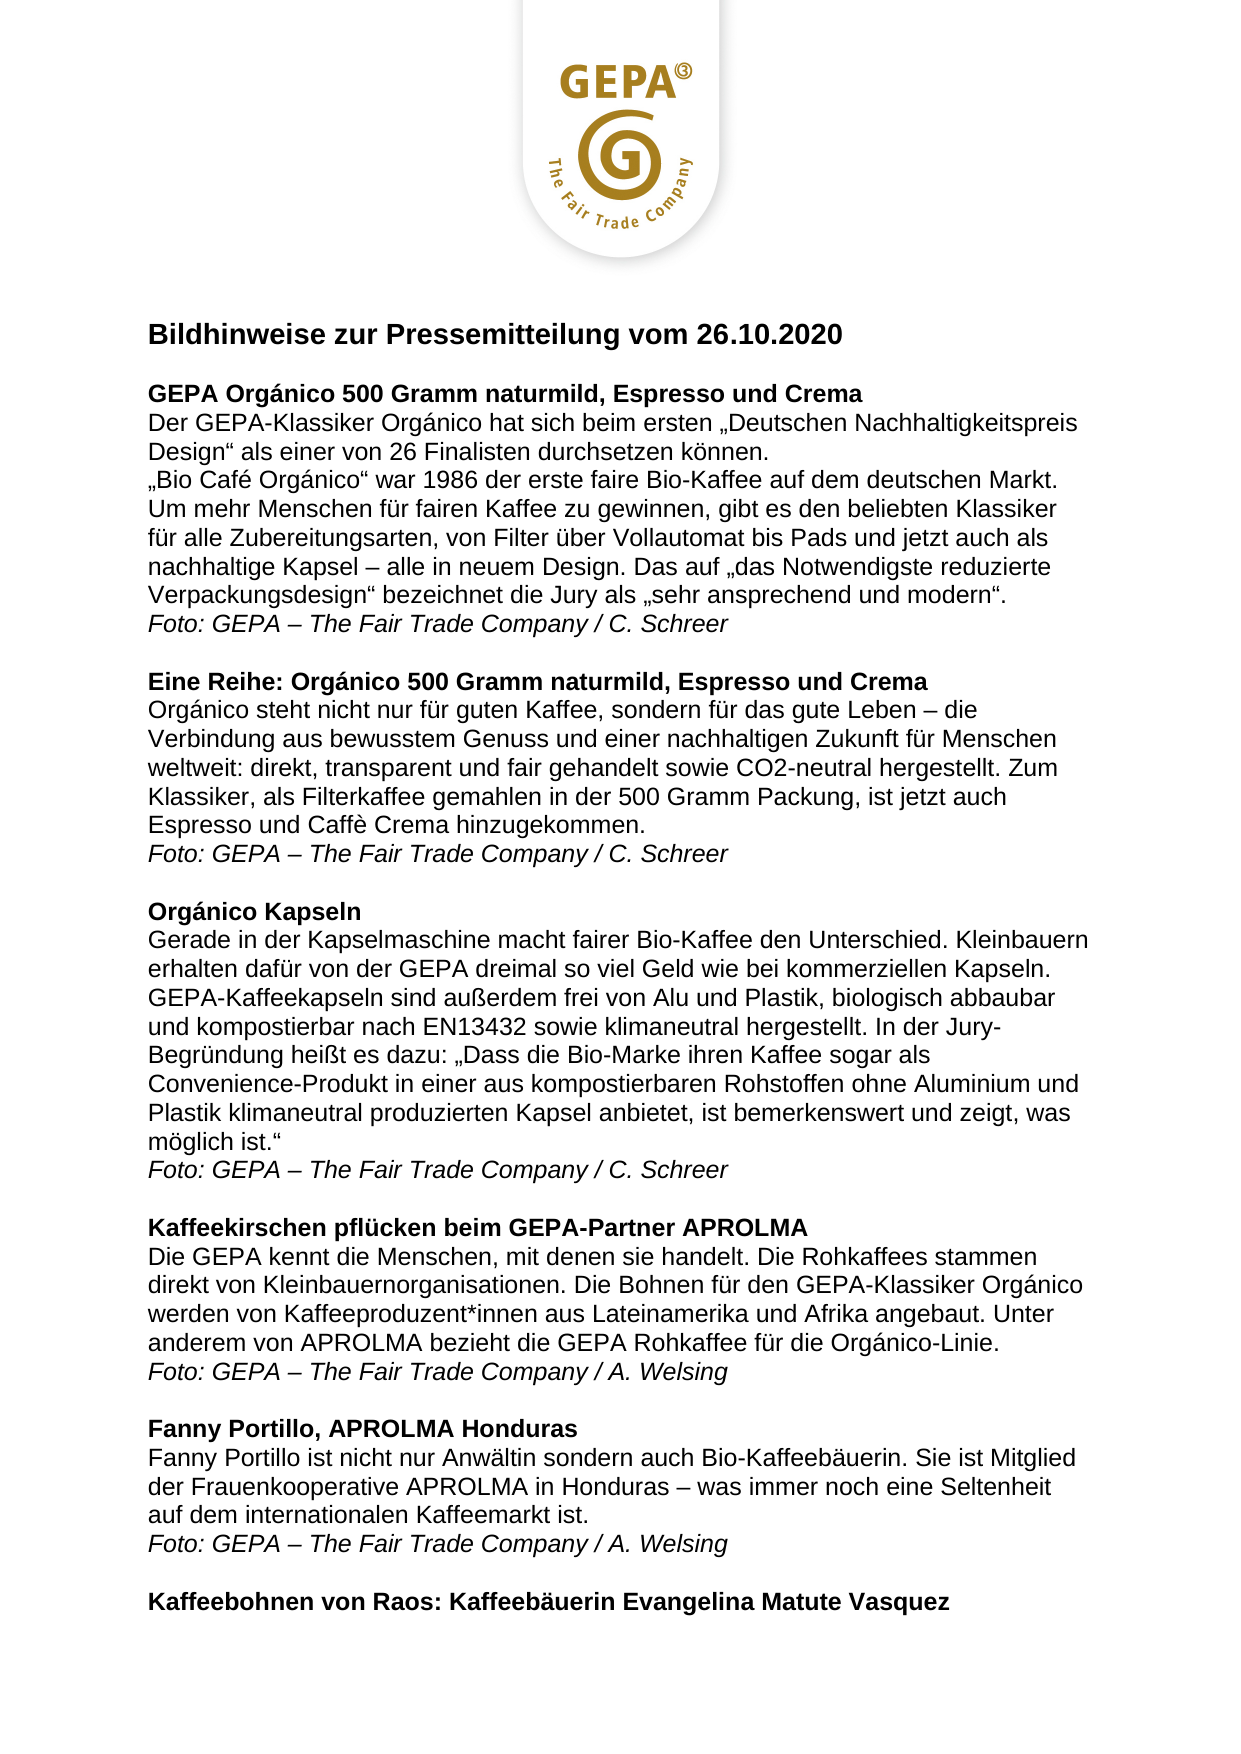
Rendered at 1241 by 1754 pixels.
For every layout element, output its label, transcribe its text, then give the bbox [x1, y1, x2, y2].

text Orgánico steht nicht nur für guten Kaffee, sondern für das gute Leben – die Verbindung aus bewusstem Genuss und einer nachhaltigen Zukunft für Menschen weltweit: direkt, transparent und fair gehandelt sowie CO2-neutral hergestellt. Zum Klassiker, als Filterkaffee gemahlen in der 500 Gramm Packung, ist jetzt auch Espresso und Caffè Crema hinzugekommen. [148, 696, 1092, 839]
text Die GEPA kennt die Menschen, mit denen sie handelt. Die Rohkaffees stammen direkt von Kleinbauernorganisationen. Die Bohnen für den GEPA-Klassiker Orgánico werden von Kaffeeproduzent*innen aus Lateinamerika und Afrika angebaut. Unter anderem von APROLMA bezieht die GEPA Rohkaffee für die Orgánico-Linie. [148, 1242, 1092, 1357]
text Foto: GEPA – The Fair Trade Company / C. Schreer [148, 609, 1092, 638]
text Fanny Portillo, APROLMA Honduras [148, 1414, 1092, 1443]
text Eine Reihe: Orgánico 500 Gramm naturmild, Espresso und Crema [148, 667, 1092, 696]
text Foto: GEPA – The Fair Trade Company / C. Schreer [148, 839, 1092, 868]
text Kaffeebohnen von Raos: Kaffeebäuerin Evangelina Matute Vasquez [148, 1587, 1092, 1616]
text Orgánico Kapseln [148, 897, 1092, 926]
text Bildhinweise zur Pressemitteilung vom 26.10.2020 [148, 317, 1092, 379]
text Foto: GEPA – The Fair Trade Company / A. Welsing [148, 1357, 1092, 1386]
text Gerade in der Kapselmaschine macht fairer Bio-Kaffee den Unterschied. Kleinbauern erhalten dafür von der GEPA dreimal so viel Geld wie bei kommerziellen Kapseln. GEPA-Kaffeekapseln sind außerdem frei von Alu und Plastik, biologisch abbaubar und kompostierbar nach EN13432 sowie klimaneutral hergestellt. In der Jury-Begründung heißt es dazu: „Dass die Bio-Marke ihren Kaffee sogar als Convenience-Produkt in einer aus kompostierbaren Rohstoffen ohne Aluminium und Plastik klimaneutral produzierten Kapsel anbietet, ist bemerkenswert und zeigt, was möglich ist.“ [148, 926, 1092, 1156]
text „Bio Café Orgánico“ war 1986 der erste faire Bio-Kaffee auf dem deutschen Markt. Um mehr Menschen für fairen Kaffee zu gewinnen, gibt es den beliebten Klassiker für alle Zubereitungsarten, von Filter über Vollautomat bis Pads und jetzt auch als nachhaltige Kapsel – alle in neuem Design. Das auf „das Notwendigste reduzierte Verpackungsdesign“ bezeichnet die Jury als „sehr ansprechend und modern“. [148, 466, 1092, 609]
text Foto: GEPA – The Fair Trade Company / C. Schreer [148, 1156, 1092, 1184]
picture [495, 0, 745, 284]
text Fanny Portillo ist nicht nur Anwältin sondern auch Bio-Kaffeebäuerin. Sie ist Mitglied der Frauenkooperative APROLMA in Honduras – was immer noch eine Seltenheit auf dem internationalen Kaffeemarkt ist. [148, 1443, 1092, 1529]
text Der GEPA-Klassiker Orgánico hat sich beim ersten „Deutschen Nachhaltigkeitspreis Design“ als einer von 26 Finalisten durchsetzen können. [148, 408, 1092, 466]
text Kaffeekirschen pflücken beim GEPA-Partner APROLMA [148, 1213, 1092, 1242]
text GEPA Orgánico 500 Gramm naturmild, Espresso und Crema [148, 379, 1092, 408]
text Foto: GEPA – The Fair Trade Company / A. Welsing [148, 1529, 1092, 1558]
